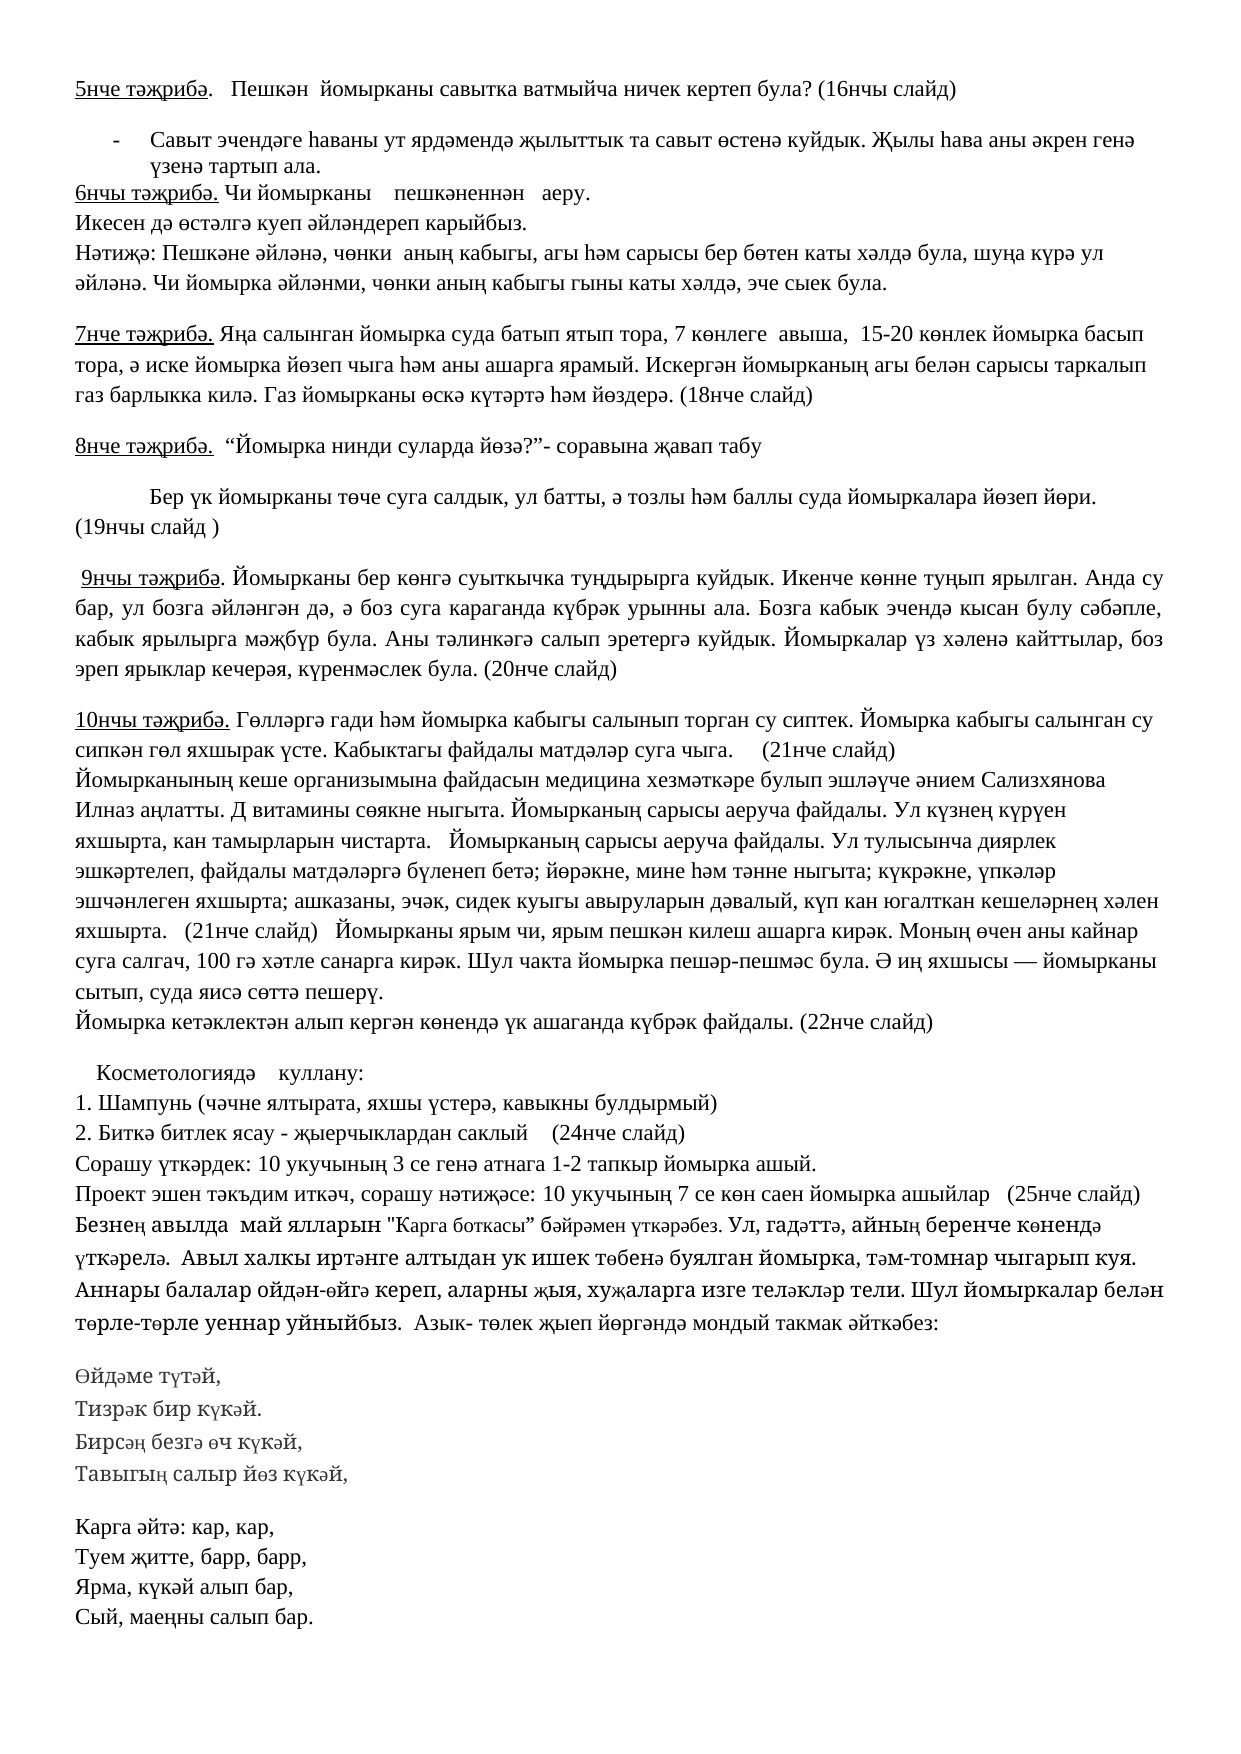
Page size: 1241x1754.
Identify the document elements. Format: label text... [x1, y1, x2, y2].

text Өйдәме түтәй, Тизрәк бир күкәй. Бирсәң безгә өч күкәй, Тавыгың салыр йөз күкәй, [75, 1362, 1165, 1488]
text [75, 1513, 1165, 1630]
text 7нче тәҗрибә. Яңа салынган йомырка суда батып ятып тора, 7 көнлеге авыша, 15-20 көнлек йомырка басып тора, ә иске йомырка йөзеп чыга һәм аны ашарга ярамый. Искергән йомырканың агы белән сарысы таркалып газ барлыкка килә. Газ йомырканы өскә күтәртә һәм йөздерә. (18нче слайд) [75, 320, 1165, 407]
text 9нчы тәҗрибә. Йомырканы бер көнгә суыткычка туңдырырга куйдык. Икенче көнне туңып ярылган. Анда су бар, ул бозга әйләнгән дә, ә боз суга караганда күбрәк урынны ала. Бозга кабык эчендә кысан булу сәбәпле, кабык ярылырга мәҗбүр була. Аны тәлинкәгә салып эретергә куйдык. Йомыркалар үз хәленә кайттылар, боз эреп ярыклар кечерәя, күренмәслек була. (20нче слайд) [75, 564, 1165, 681]
text 10нчы тәҗрибә. Гөлләргә гади һәм йомырка кабыгы салынып торган су сиптек. Йомырка кабыгы салынган су сипкән гөл яхшырак үсте. Кабыктагы файдалы матдәләр суга чыга. (21нче слайд) Йомырканының кеше организымына файдасын медицина хезмәткәре булып эшләүче әнием Сализхянова Илназ аңлатты. Д витамины сөякне ныгыта. Йомырканың сарысы аеруча файдалы. Ул күзнең күрүен яхшырта, кан тамырларын чистарта. Йомырканың сарысы аеруча файдалы. Ул тулысынча диярлек эшкәртелеп, файдалы матдәләргә бүленеп бетә; йөрәкне, мине һәм тәнне ныгыта; күкрәкне, үпкәләр эшчәнлеген яхшырта; ашказаны, эчәк, сидек куыгы авыруларын дәвалый, күп кан югалткан кешеләрнең хәлен яхшырта. (21нче слайд) Йомырканы ярым чи, ярым пешкән килеш ашарга кирәк. Моның өчен аны кайнар суга салгач, 100 гә хәтле санарга кирәк. Шул чакта йомырка пешәр-пешмәс була. Ә иң яхшысы — йомырканы сытып, суда яисә сөттә пешерү. Йомырка кетәклектән алып кергән көнендә үк ашаганда күбрәк файдалы. (22нче слайд) [75, 706, 1165, 1034]
list Савыт эчендәге һаваны ут ярдәмендә җылыттык та савыт өстенә куйдык. Җылы һава аны әкрен генә үзенә тартып ала. [112, 126, 1165, 179]
text 8нче тәҗрибә. “Йомырка нинди суларда йөзә?”- соравына җавап табу [75, 432, 1165, 458]
text 6нчы тәҗрибә. Чи йомырканы пешкәненнән аеру. Икесен дә өстәлгә куеп әйләндереп карыйбыз. Нәтиҗә: Пешкәне әйләнә, чөнки аның кабыгы, агы һәм сарысы бер бөтен каты хәлдә була, шуңа күрә ул әйләнә. Чи йомырка әйләнми, чөнки аның кабыгы гыны каты хәлдә, эче сыек була. [75, 179, 1165, 296]
text Бер үк йомырканы төче суга салдык, ул батты, ә тозлы һәм баллы суда йомыркалара йөзеп йөри. (19нчы слайд ) [75, 483, 1165, 539]
text 5нче тәҗрибә. Пешкән йомырканы савытка ватмыйча ничек кертеп була? (16нчы слайд) [75, 75, 1165, 101]
text Косметологиядә куллану: 1. Шампунь (чәчне ялтырата, яхшы үстерә, кавыкны булдырмый) 2. Биткә битлек ясау - җыерчыклардан саклый (24нче слайд) Сорашу үткәрдек: 10 укучының 3 се генә атнага 1-2 тапкыр йомырка ашый. Проект эшен тәкъдим иткәч, сорашу нәтиҗәсе: 10 укучының 7 се көн саен йомырка ашыйлар (25нче слайд) Безнең авылда май ялларын "Карга боткасы” бәйрәмен үткәрәбез. Ул, гадәттә, айның беренче көнендә үткәрелә. Авыл халкы иртәнге алтыдан ук ишек төбенә буялган йомырка, тәм-томнар чыгарып куя. Аннары балалар ойдән-өйгә кереп, аларны җыя, хуҗаларга изге теләкләр тели. Шул йомыркалар белән төрле-төрле уеннар уйныйбыз. Азык- төлек җыеп йөргәндә мондый такмак әйткәбез: [75, 1059, 1165, 1337]
